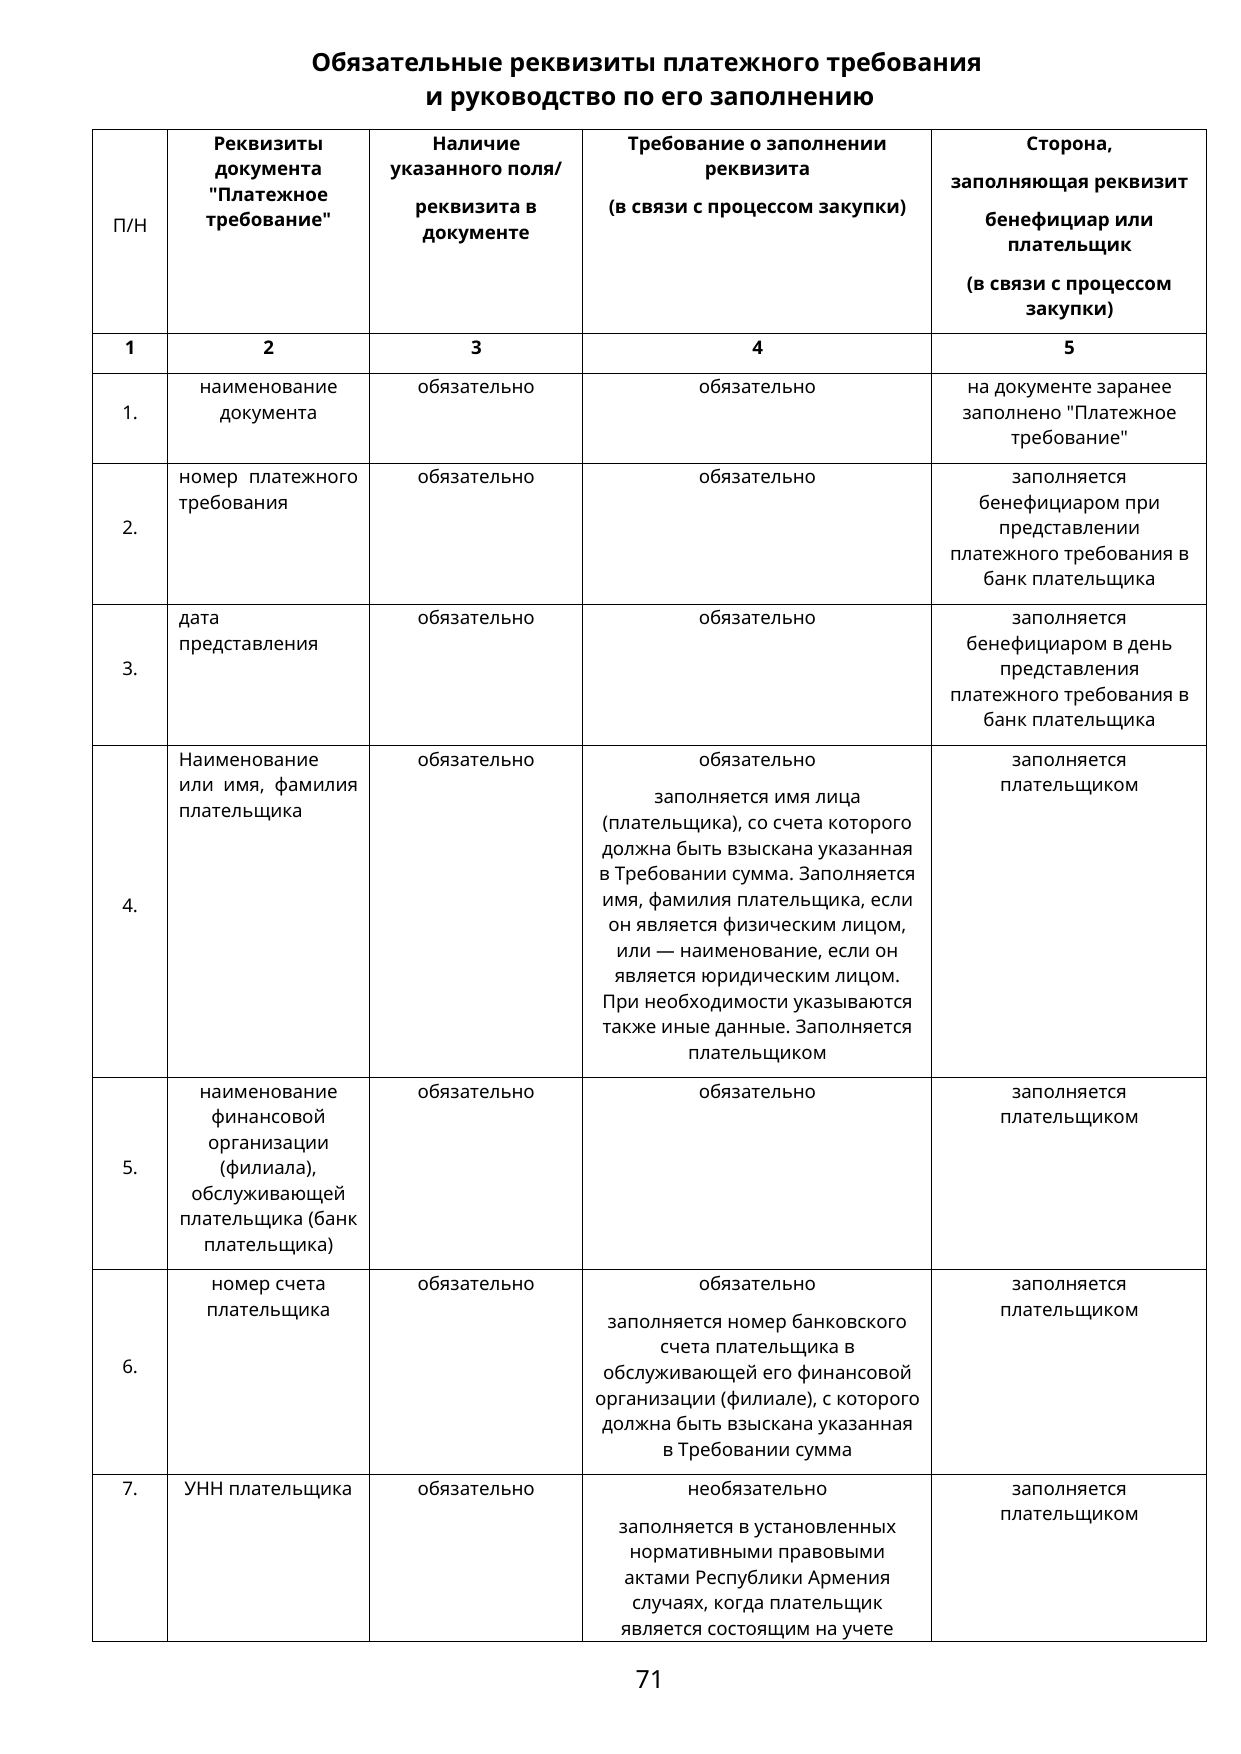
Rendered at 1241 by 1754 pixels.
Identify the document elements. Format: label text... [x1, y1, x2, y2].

table_cell обязательно [583, 374, 931, 462]
table_cell обязательно [370, 746, 582, 1077]
table_cell 4 [583, 334, 931, 372]
table_cell номер платежного требования [168, 464, 369, 604]
table_cell обязательно [583, 1078, 931, 1269]
table_cell 5 [932, 334, 1206, 372]
table_cell заполняется бенефициаром в день представления платежного требования в банк плательщика [932, 605, 1206, 745]
table_header Наличие указанного поля/ реквизита в документе [370, 130, 582, 333]
table_cell 3. [93, 605, 167, 745]
table_header Требование о заполнении реквизита (в связи с процессом закупки) [583, 130, 931, 333]
table_cell заполняется плательщиком [932, 1270, 1206, 1474]
table_cell заполняется плательщиком [932, 1475, 1206, 1641]
table_cell дата представления [168, 605, 369, 745]
table_cell 1 [93, 334, 167, 372]
table_cell Наименование или имя, фамилия плательщика [168, 746, 369, 1077]
table_cell 6. [93, 1270, 167, 1474]
table_cell обязательно заполняется имя лица (плательщика), со счета которого должна быть взыскана указанная в Требовании сумма. Заполняется имя, фамилия плательщика, если он является физическим лицом, или — наименование, если он является юридическим лицом. При необходимости указываются также иные данные. Заполняется плательщиком [583, 746, 931, 1077]
table_cell 1. [93, 374, 167, 462]
table_cell 2 [168, 334, 369, 372]
table_cell обязательно [370, 1475, 582, 1641]
table_cell обязательно [370, 605, 582, 745]
table_cell обязательно [370, 374, 582, 462]
table_cell заполняется плательщиком [932, 746, 1206, 1077]
table_cell заполняется плательщиком [932, 1078, 1206, 1269]
table_cell обязательно [583, 464, 931, 604]
table_cell обязательно [370, 1078, 582, 1269]
table_header Сторона, заполняющая реквизит бенефициар или плательщик (в связи с процессом закупки) [932, 130, 1206, 333]
table_cell 2. [93, 464, 167, 604]
table_cell заполняется бенефициаром при представлении платежного требования в банк плательщика [932, 464, 1206, 604]
table_cell 4. [93, 746, 167, 1077]
table_cell 5. [93, 1078, 167, 1269]
table_cell УНН плательщика [168, 1475, 369, 1641]
table_cell номер счета плательщика [168, 1270, 369, 1474]
table_cell обязательно заполняется номер банковского счета плательщика в обслуживающей его финансовой организации (филиале), с которого должна быть взыскана указанная в Требовании сумма [583, 1270, 931, 1474]
table_cell обязательно [370, 1270, 582, 1474]
text Обязательные реквизиты платежного требования и руководство по его заполнению [207, 44, 1093, 112]
table_cell наименование документа [168, 374, 369, 462]
table_cell наименование финансовой организации (филиала), обслуживающей плательщика (банк плательщика) [168, 1078, 369, 1269]
table_cell на документе заранее заполнено "Платежное требование" [932, 374, 1206, 462]
table_cell обязательно [370, 464, 582, 604]
table_cell обязательно [583, 605, 931, 745]
table_cell 7. [93, 1475, 167, 1641]
table_header Реквизиты документа "Платежное требование" [168, 130, 369, 333]
table_header П/Н [93, 130, 167, 333]
table_cell 3 [370, 334, 582, 372]
